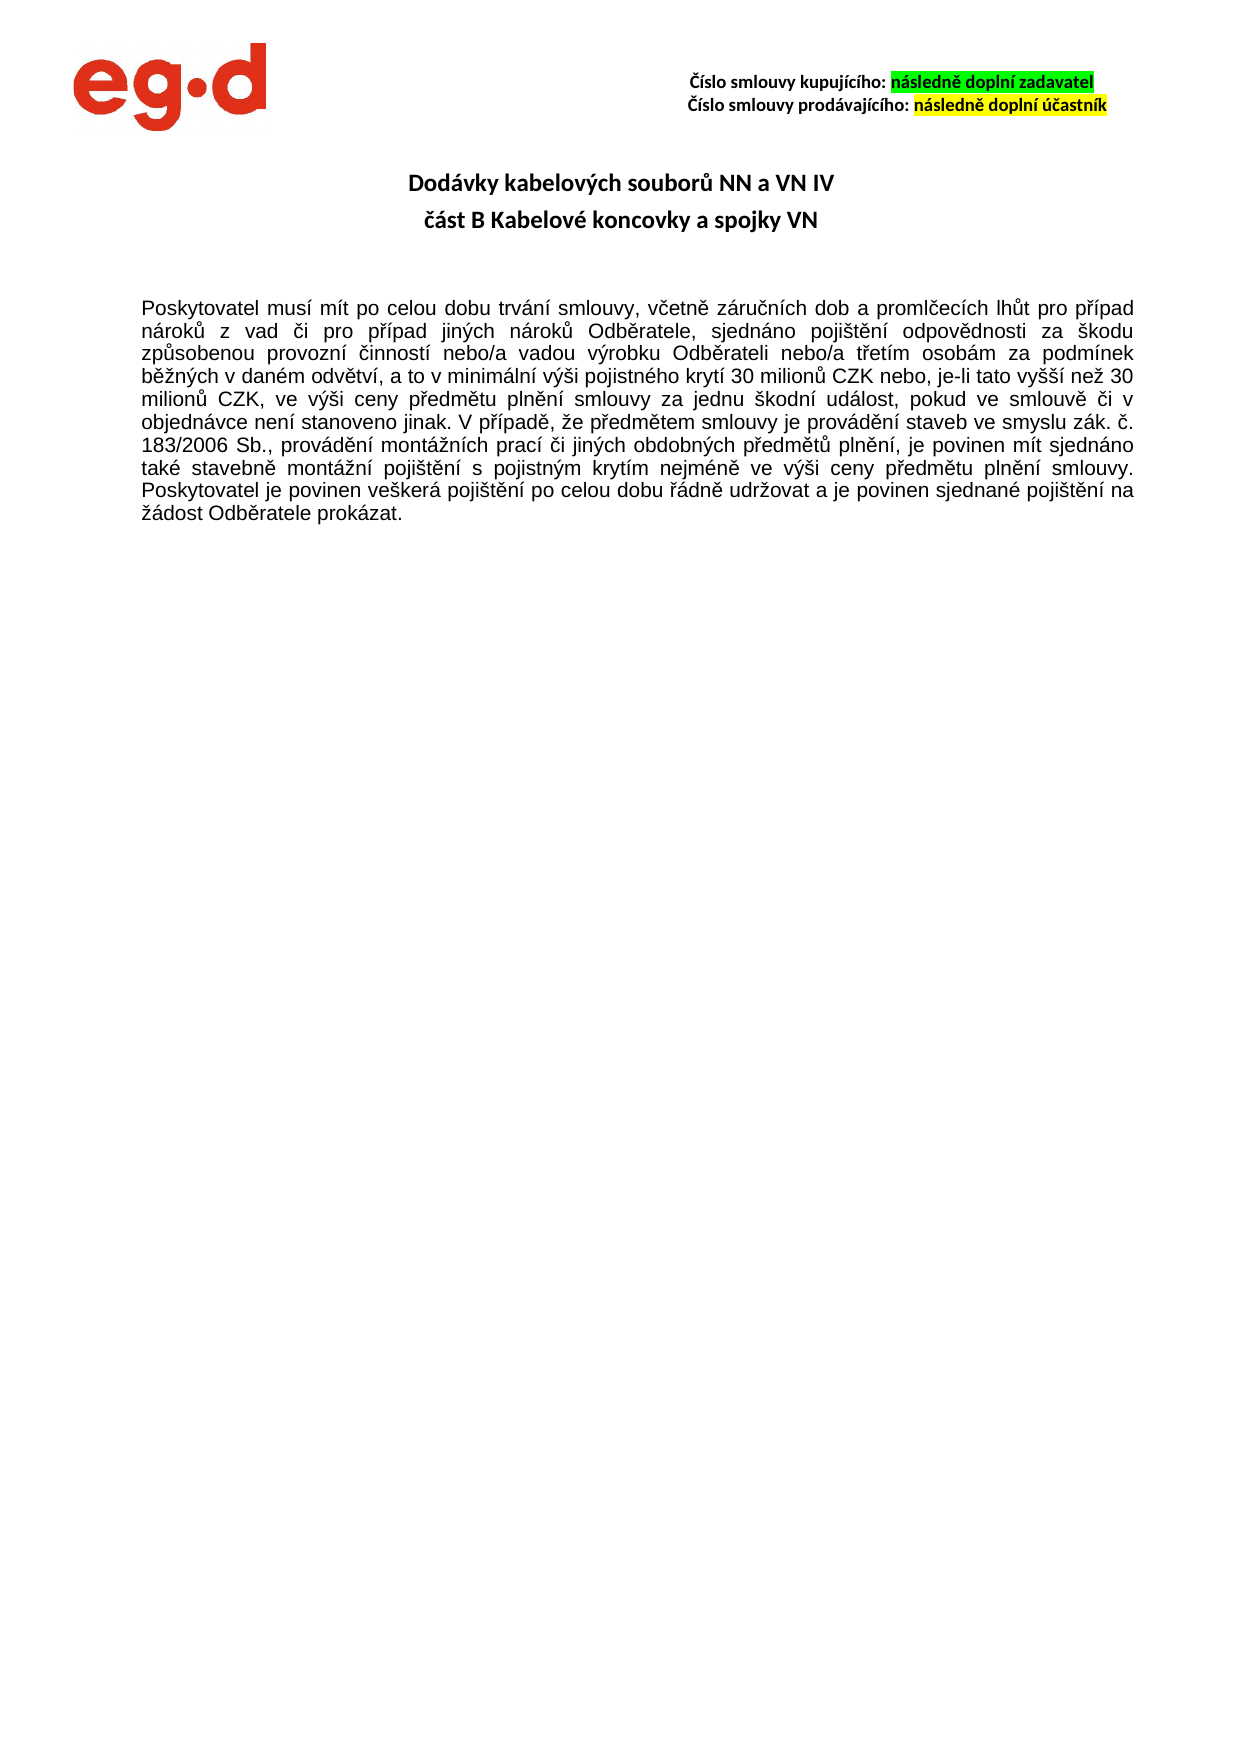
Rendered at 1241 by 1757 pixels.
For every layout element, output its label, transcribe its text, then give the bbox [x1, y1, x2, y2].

text Poskytovatel musí mít po celou dobu trvání smlouvy, včetně záručních dob a promlčecích lhůt pro případ nároků z vad či pro případ jiných nároků Odběratele, sjednáno pojištění odpovědnosti za škodu způsobenou provozní činností nebo/a vadou výrobku Odběrateli nebo/a třetím osobám za podmínek běžných v daném odvětví, a to v minimální výši pojistného krytí 30 milionů CZK nebo, je-li tato vyšší než 30 milionů CZK, ve výši ceny předmětu plnění smlouvy za jednu škodní událost, pokud ve smlouvě či v objednávce není stanoveno jinak. V případě, že předmětem smlouvy je provádění staveb ve smyslu zák. č. 183/2006 Sb., provádění montážních prací či jiných obdobných předmětů plnění, je povinen mít sjednáno také stavebně montážní pojištění s pojistným krytím nejméně ve výši ceny předmětu plnění smlouvy. Poskytovatel je povinen veškerá pojištění po celou dobu řádně udržovat a je povinen sjednané pojištění na žádost Odběratele prokázat. [141, 297, 1135, 525]
picture [73, 43, 266, 131]
